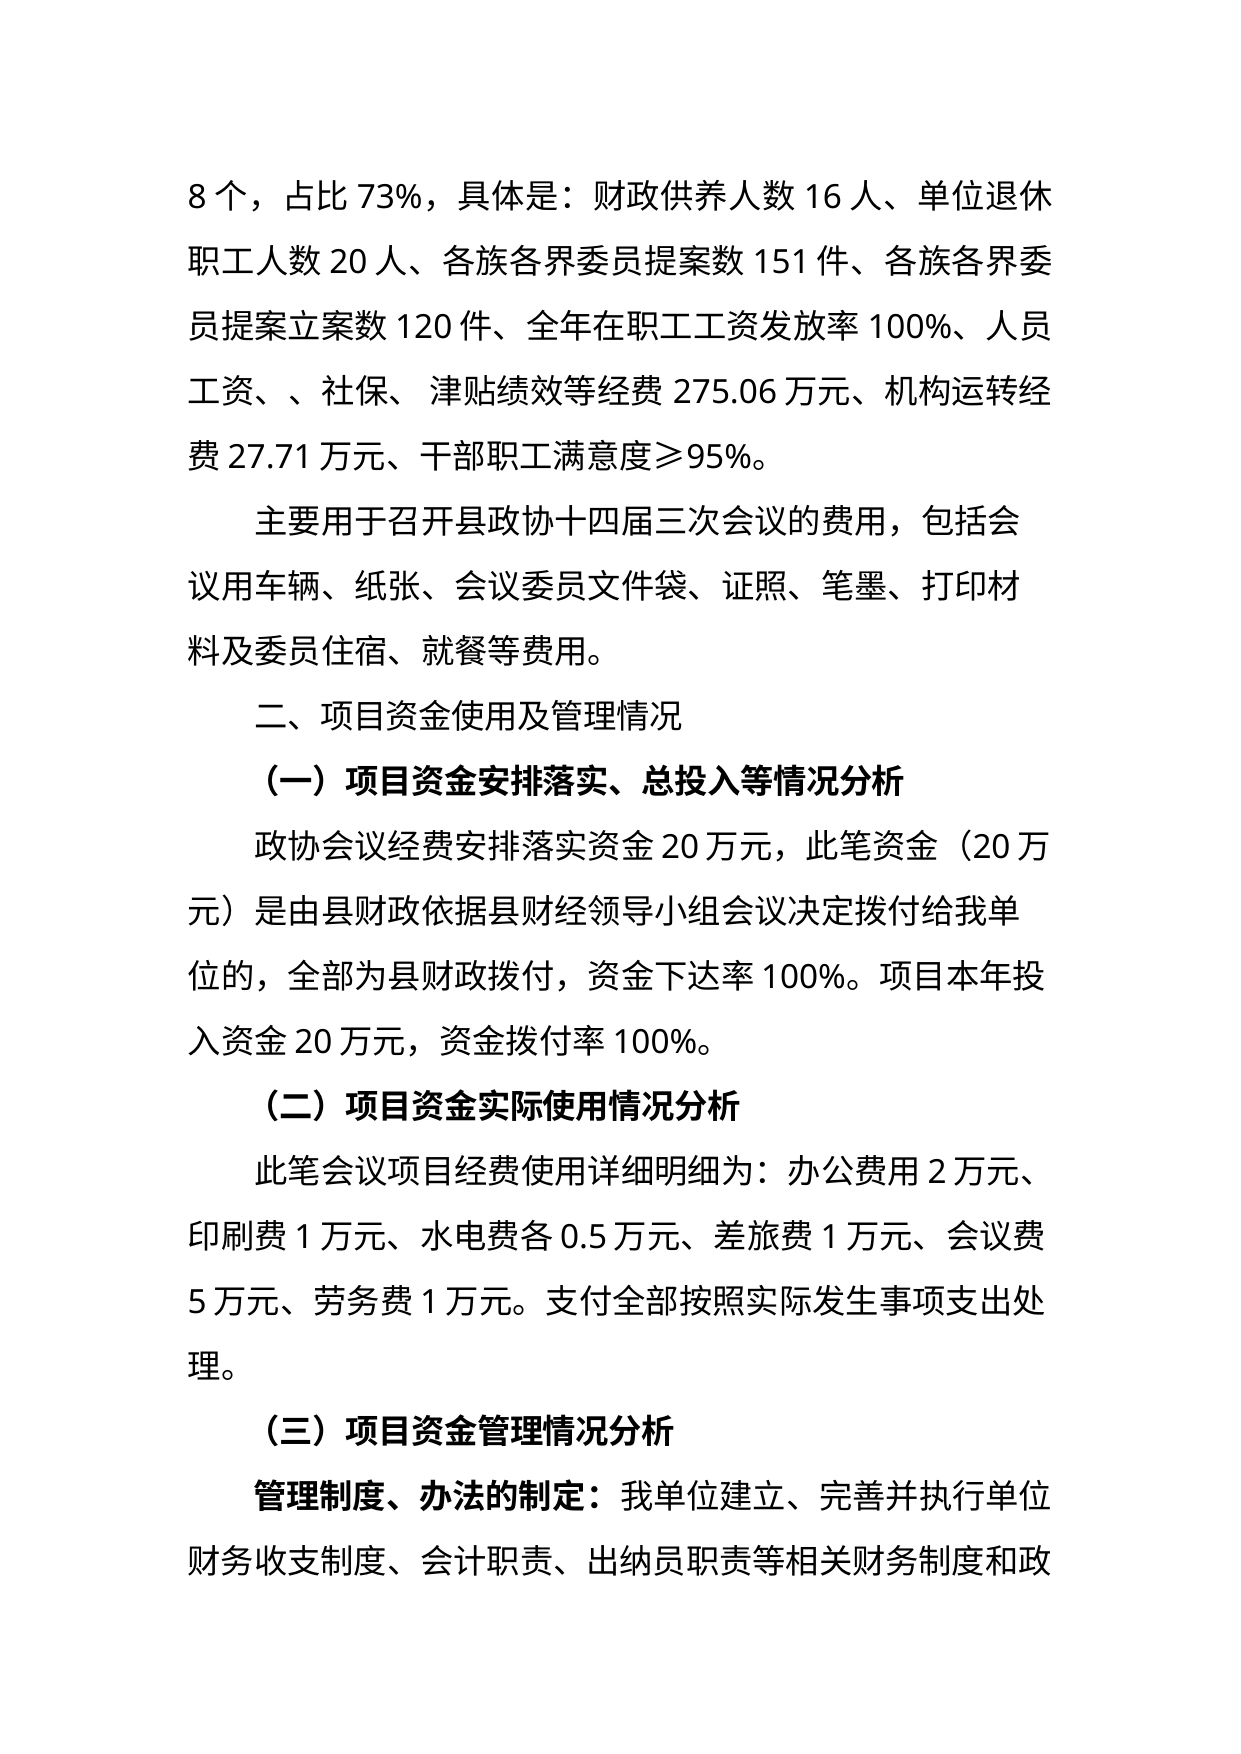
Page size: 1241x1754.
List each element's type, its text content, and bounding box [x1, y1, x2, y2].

text 主要用于召开县政协十四届三次会议的费用，包括会议用车辆、纸张、会议委员文件袋、证照、笔墨、打印材料及委员住宿、就餐等费用。 [187, 487, 1053, 682]
text （一）项目资金安排落实、总投入等情况分析 [187, 747, 1053, 812]
text （二）项目资金实际使用情况分析 [187, 1072, 1053, 1137]
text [187, 162, 1053, 487]
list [187, 1462, 1053, 1592]
text 此笔会议项目经费使用详细明细为：办公费用2万元、印刷费1万元、水电费各0.5万元、差旅费1万元、会议费5万元、劳务费1万元。支付全部按照实际发生事项支出处理。 [187, 1137, 1053, 1397]
text （三）项目资金管理情况分析 [187, 1397, 1053, 1462]
text 二、项目资金使用及管理情况 [187, 682, 1053, 747]
text 政协会议经费安排落实资金20万元，此笔资金（20万元）是由县财政依据县财经领导小组会议决定拨付给我单位的，全部为县财政拨付，资金下达率100%。项目本年投入资金20万元，资金拨付率100%。 [187, 812, 1053, 1072]
